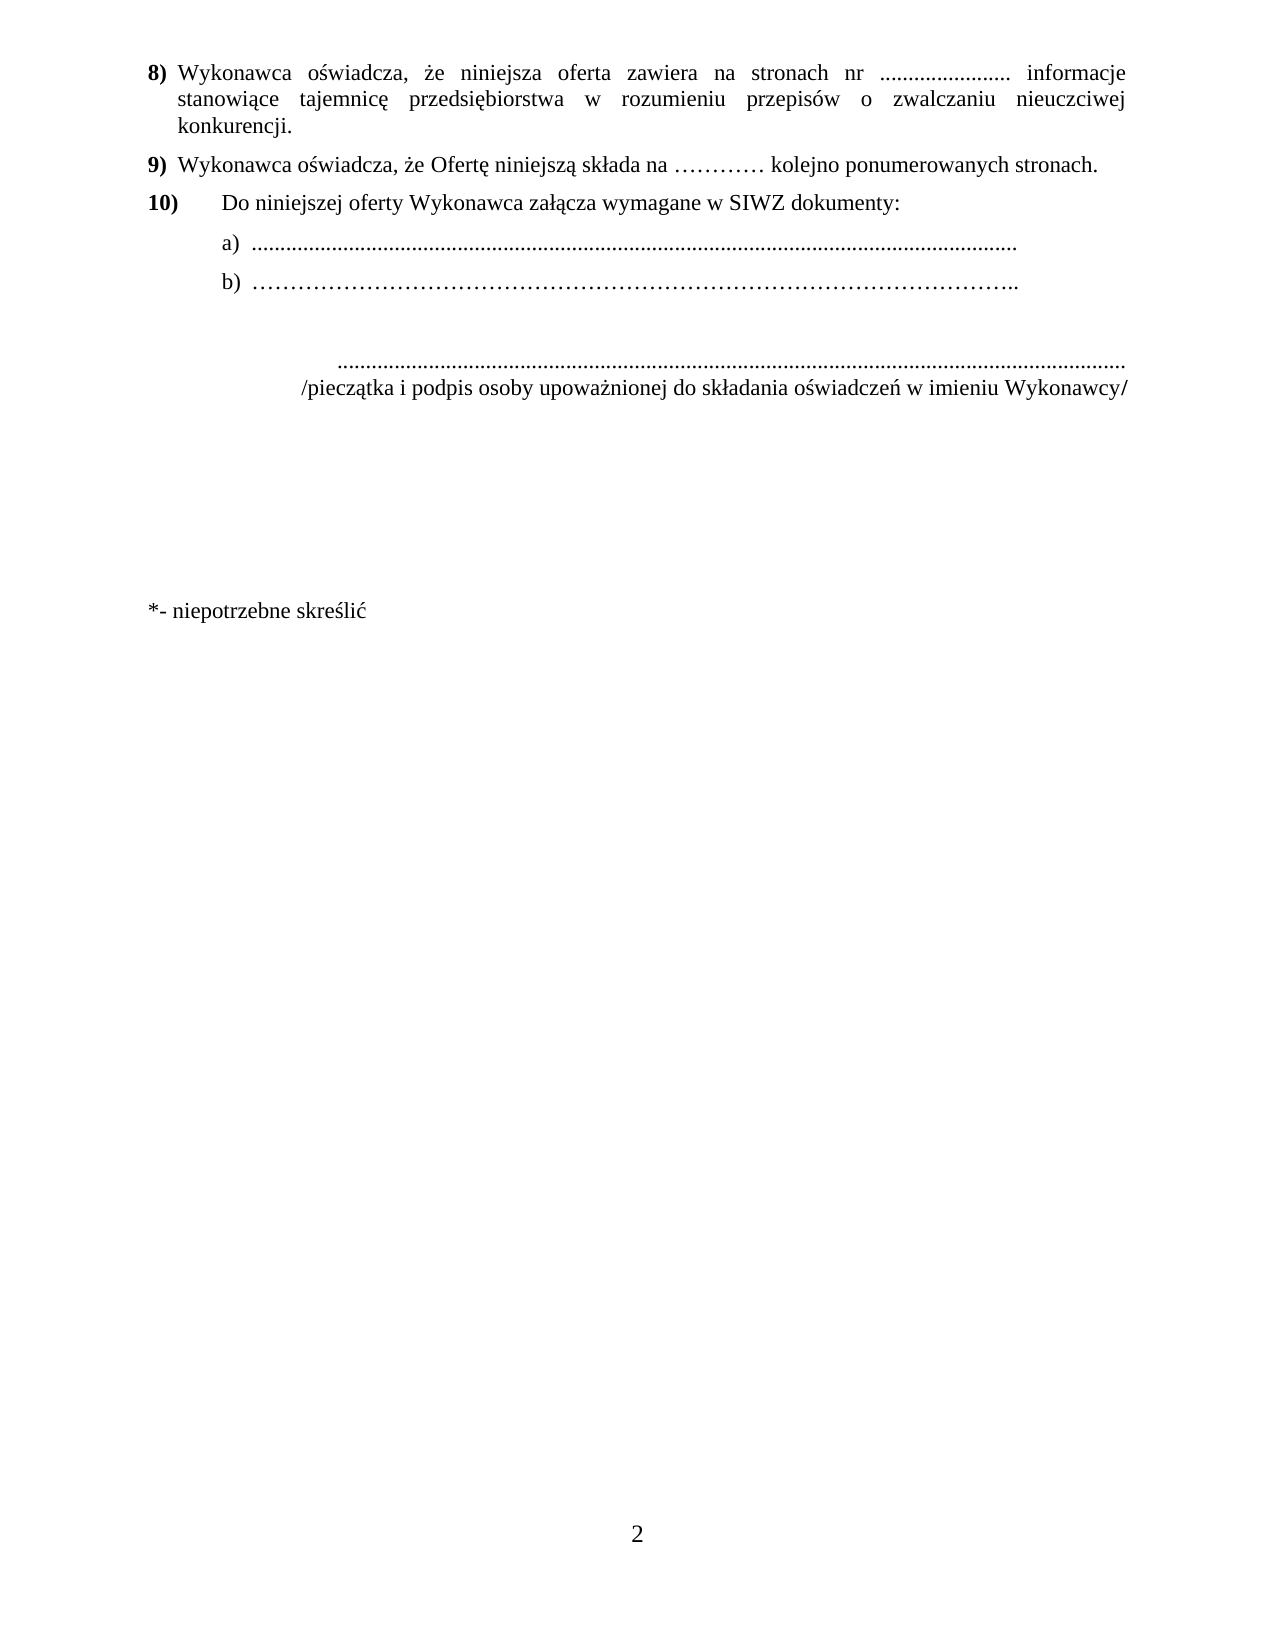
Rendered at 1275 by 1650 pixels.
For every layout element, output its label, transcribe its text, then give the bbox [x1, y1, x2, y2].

text .......................................................................................................................................... [148, 347, 1127, 374]
text /pieczątka i podpis osoby upoważnionej do składania oświadczeń w imieniu Wykonawcy/ [148, 374, 1127, 400]
list Do niniejszej oferty Wykonawca załącza wymagane w SIWZ dokumenty: [148, 189, 1127, 216]
list ……………………………………………………………………………………….. [222, 268, 1127, 295]
list ...................................................................................................................................... [222, 229, 1127, 255]
text *- niepotrzebne skreślić [148, 597, 1127, 624]
list Wykonawca oświadcza, że niniejsza oferta zawiera na stronach nr ....................... informacje stanowiące tajemnicę przedsiębiorstwa w rozumieniu przepisów o zwalczaniu nieuczciwej konkurencji. [148, 59, 1127, 138]
list Wykonawca oświadcza, że Ofertę niniejszą składa na ………… kolejno ponumerowanych stronach. [148, 151, 1127, 177]
